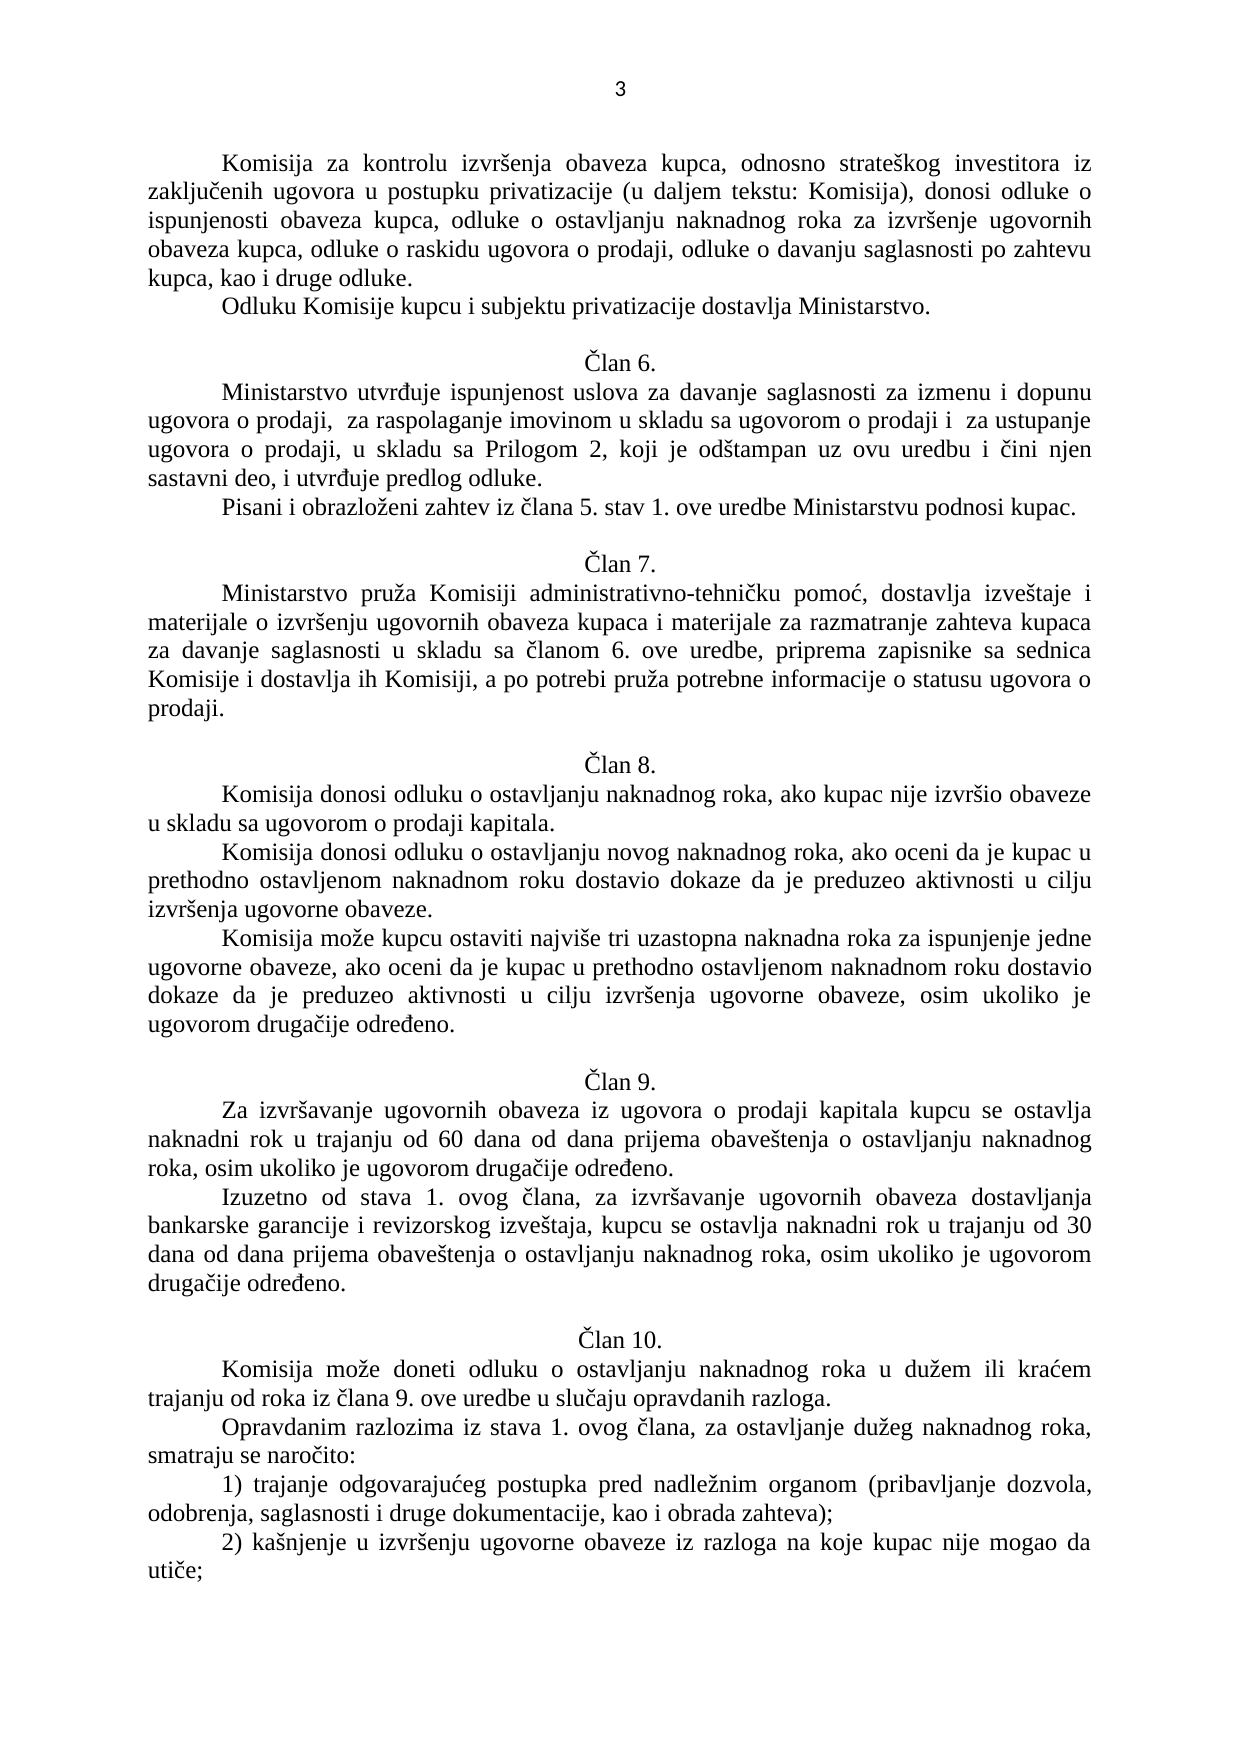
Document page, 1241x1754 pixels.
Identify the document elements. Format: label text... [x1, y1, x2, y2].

text Član 8. [148, 751, 1093, 779]
text Komisija donosi odluku o ostavljanju naknadnog roka, ako kupac nije izvršio obaveze u skladu sa ugovorom o prodaji kapitala. [148, 779, 1093, 837]
text Član 9. [148, 1067, 1093, 1096]
text Komisija donosi odluku o ostavljanju novog naknadnog roka, ako oceni da je kupac u prethodno ostavljenom naknadnom roku dostavio dokaze da je preduzeo aktivnosti u cilju izvršenja ugovorne obaveze. [148, 837, 1093, 923]
text Ministarstvo pruža Komisiji administrativno-tehničku pomoć, dostavlja izveštaje i materijale o izvršenju ugovornih obaveza kupaca i materijale za razmatranje zahteva kupaca za davanje saglasnosti u skladu sa članom 6. ove uredbe, priprema zapisnike sa sednica Komisije i dostavlja ih Komisiji, a po potrebi pruža potrebne informacije o statusu ugovora o prodaji. [148, 578, 1093, 722]
text Ministarstvo utvrđuje ispunjenost uslova za davanje saglasnosti za izmenu i dopunu ugovora o prodaji, za raspolaganje imovinom u skladu sa ugovorom o prodaji i za ustupanje ugovora o prodaji, u skladu sa Prilogom 2, koji je odštampan uz ovu uredbu i čini njen sastavni deo, i utvrđuje predlog odluke. [148, 377, 1093, 492]
text Za izvršavanje ugovornih obaveza iz ugovora o prodaji kapitala kupcu se ostavlja naknadni rok u trajanju od 60 dana od dana prijema obaveštenja o ostavljanju naknadnog roka, osim ukoliko je ugovorom drugačije određeno. [148, 1096, 1093, 1182]
text Član 7. [148, 549, 1093, 578]
text Član 6. [148, 348, 1093, 377]
text Komisija može kupcu ostaviti najviše tri uzastopna naknadna roka za ispunjenje jedne ugovorne obaveze, ako oceni da je kupac u prethodno ostavljenom naknadnom roku dostavio dokaze da je preduzeo aktivnosti u cilju izvršenja ugovorne obaveze, osim ukoliko je ugovorom drugačije određeno. [148, 923, 1093, 1038]
text Pisani i obrazloženi zahtev iz člana 5. stav 1. ove uredbe Ministarstvu podnosi kupac. [148, 492, 1093, 521]
text Opravdanim razlozima iz stava 1. ovog člana, za ostavljanje dužeg naknadnog roka, smatraju se naročito: [148, 1412, 1093, 1469]
text Izuzetno od stava 1. ovog člana, za izvršavanje ugovornih obaveza dostavljanja bankarske garancije i revizorskog izveštaja, kupcu se ostavlja naknadni rok u trajanju od 30 dana od dana prijema obaveštenja o ostavljanju naknadnog roka, osim ukoliko je ugovorom drugačije određeno. [148, 1182, 1093, 1297]
text Odluku Komisije kupcu i subjektu privatizacije dostavlja Ministarstvo. [148, 291, 1093, 320]
text 1) trajanje odgovarajućeg postupka pred nadležnim organom (pribavljanje dozvola, odobrenja, saglasnosti i druge dokumentacije, kao i obrada zahteva); [148, 1469, 1093, 1527]
text Član 10. [148, 1326, 1093, 1354]
text Komisija može doneti odluku o ostavljanju naknadnog roka u dužem ili kraćem trajanju od roka iz člana 9. ove uredbe u slučaju opravdanih razloga. [148, 1354, 1093, 1412]
text Komisija za kontrolu izvršenja obaveza kupca, odnosno strateškog investitora iz zaključenih ugovora u postupku privatizacije (u daljem tekstu: Komisija), donosi odluke o ispunjenosti obaveza kupca, odluke o ostavljanju naknadnog roka za izvršenje ugovornih obaveza kupca, odluke o raskidu ugovora o prodaji, odluke o davanju saglasnosti po zahtevu kupca, kao i druge odluke. [148, 148, 1093, 291]
text 2) kašnjenje u izvršenju ugovorne obaveze iz razloga na koje kupac nije mogao da utiče; [148, 1527, 1093, 1584]
